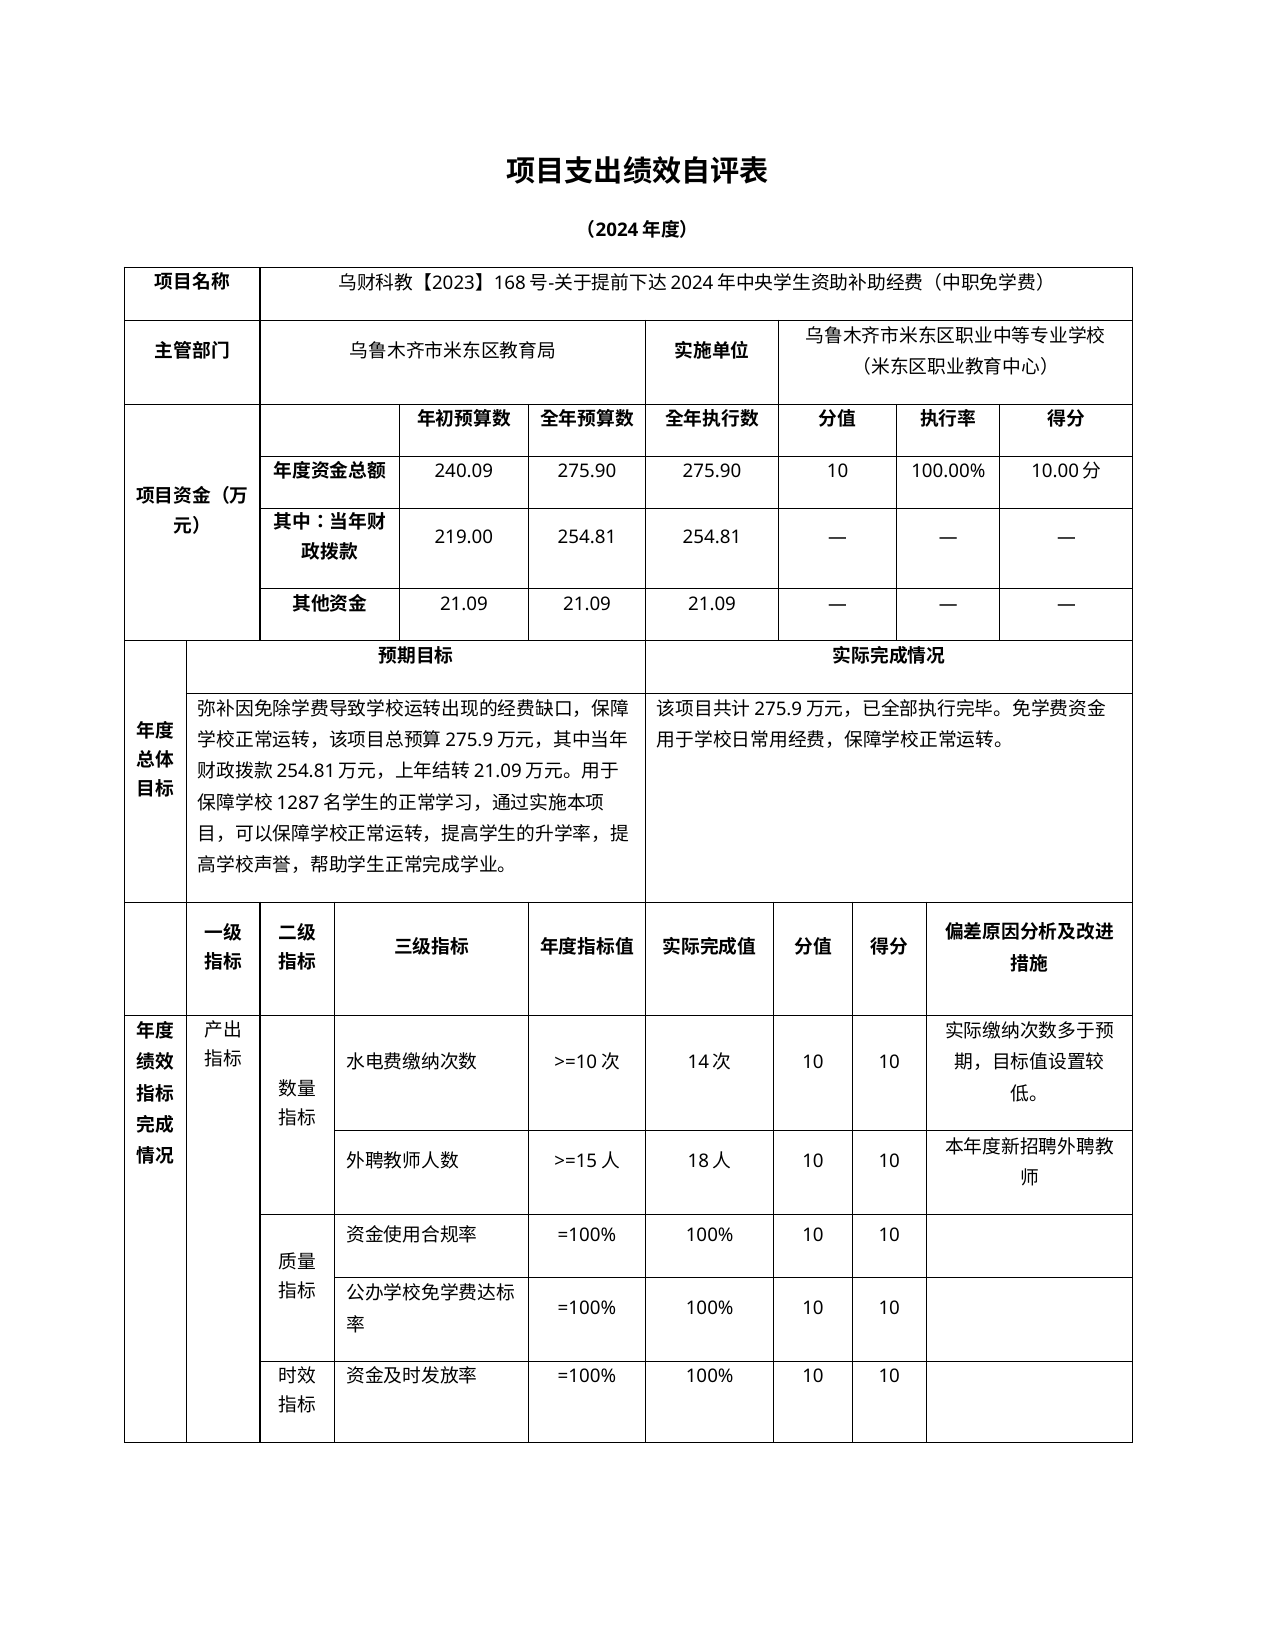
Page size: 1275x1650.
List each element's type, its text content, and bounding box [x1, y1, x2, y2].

table_cell 10 [853, 1362, 926, 1442]
table_cell 产出指标 [187, 1016, 259, 1442]
table_cell 二级指标 [261, 903, 334, 1015]
table_cell 10 [779, 457, 896, 508]
table_cell 弥补因免除学费导致学校运转出现的经费缺口，保障学校正常运转，该项目总预算275.9万元，其中当年财政拨款254.81万元，上年结转21.09万元。用于保障学校1287名学生的正常学习，通过实施本项目，可以保障学校正常运转，提高学生的升学率，提高学校声誉，帮助学生正常完成学业。 [187, 694, 645, 902]
table_cell — [897, 509, 999, 588]
table_cell 10 [774, 1362, 852, 1442]
table_cell 资金使用合规率 [335, 1215, 528, 1277]
table_cell 项目资金（万元） [125, 405, 259, 640]
table_cell 21.09 [529, 589, 645, 640]
table_cell 三级指标 [335, 903, 528, 1015]
table_cell 年度绩效指标完成情况 [125, 1016, 186, 1442]
table_cell 10 [774, 1016, 852, 1130]
table_cell 219.00 [400, 509, 528, 588]
table_cell 本年度新招聘外聘教师 [927, 1131, 1132, 1214]
table_cell 全年执行数 [646, 405, 778, 456]
table_cell 执行率 [897, 405, 999, 456]
table_cell 年初预算数 [400, 405, 528, 456]
table_cell =100% [529, 1362, 645, 1442]
table_cell — [1000, 589, 1132, 640]
table_cell 偏差原因分析及改进措施 [927, 903, 1132, 1015]
table_cell [927, 1278, 1132, 1361]
table_cell 得分 [1000, 405, 1132, 456]
table_cell 得分 [853, 903, 926, 1015]
table_cell — [1000, 509, 1132, 588]
table_cell 数量指标 [261, 1016, 334, 1214]
table_cell 10 [774, 1131, 852, 1214]
table_cell 预期目标 [187, 641, 645, 692]
table_cell 水电费缴纳次数 [335, 1016, 528, 1130]
table_cell 全年预算数 [529, 405, 645, 456]
table_cell 18人 [646, 1131, 773, 1214]
table_cell 100% [646, 1362, 773, 1442]
table_cell 10 [853, 1016, 926, 1130]
table_cell 分值 [774, 903, 852, 1015]
table_cell 254.81 [529, 509, 645, 588]
table_cell 275.90 [646, 457, 778, 508]
table_cell 10 [774, 1215, 852, 1277]
table_cell 年度资金总额 [261, 457, 399, 508]
table_cell 275.90 [529, 457, 645, 508]
table_header 项目名称 [125, 268, 259, 319]
table_cell 质量指标 [261, 1215, 334, 1361]
table_cell 240.09 [400, 457, 528, 508]
table_header 乌财科教【2023】168号-关于提前下达2024年中央学生资助补助经费（中职免学费） [261, 268, 1132, 319]
table_cell 外聘教师人数 [335, 1131, 528, 1214]
table_cell 乌鲁木齐市米东区教育局 [261, 321, 645, 404]
table_cell 10 [853, 1215, 926, 1277]
table_cell 254.81 [646, 509, 778, 588]
text （2024年度） [187, 216, 1087, 242]
table_cell 主管部门 [125, 321, 259, 404]
table_cell 10 [853, 1131, 926, 1214]
table_cell 其中：当年财政拨款 [261, 509, 399, 588]
table_cell >=15人 [529, 1131, 645, 1214]
table_cell 实施单位 [646, 321, 778, 404]
table_cell >=10次 [529, 1016, 645, 1130]
table_cell — [897, 589, 999, 640]
table_cell 年度总体目标 [125, 641, 186, 902]
table_cell [927, 1215, 1132, 1277]
table_cell 10 [853, 1278, 926, 1361]
table_cell 10.00分 [1000, 457, 1132, 508]
table_cell =100% [529, 1278, 645, 1361]
table_cell 100% [646, 1215, 773, 1277]
table_cell 时效指标 [261, 1362, 334, 1442]
table_cell [125, 903, 186, 1015]
table_cell 实际完成情况 [646, 641, 1132, 692]
table_cell [927, 1362, 1132, 1442]
table_cell 乌鲁木齐市米东区职业中等专业学校（米东区职业教育中心） [779, 321, 1132, 404]
table_cell 该项目共计275.9万元，已全部执行完毕。免学费资金用于学校日常用经费，保障学校正常运转。 [646, 694, 1132, 902]
table_cell 公办学校免学费达标率 [335, 1278, 528, 1361]
table_cell 分值 [779, 405, 896, 456]
table_cell 实际完成值 [646, 903, 773, 1015]
table_cell 100.00% [897, 457, 999, 508]
table_cell =100% [529, 1215, 645, 1277]
table_cell 21.09 [646, 589, 778, 640]
table_cell 年度指标值 [529, 903, 645, 1015]
table_cell 其他资金 [261, 589, 399, 640]
table_cell 实际缴纳次数多于预期，目标值设置较低。 [927, 1016, 1132, 1130]
table_cell 资金及时发放率 [335, 1362, 528, 1442]
table_cell 14次 [646, 1016, 773, 1130]
table_cell [261, 405, 399, 456]
text 项目支出绩效自评表 [187, 150, 1087, 190]
table_cell 100% [646, 1278, 773, 1361]
table_cell — [779, 589, 896, 640]
table_cell 21.09 [400, 589, 528, 640]
table_cell — [779, 509, 896, 588]
table_cell 一级指标 [187, 903, 259, 1015]
table_cell 10 [774, 1278, 852, 1361]
